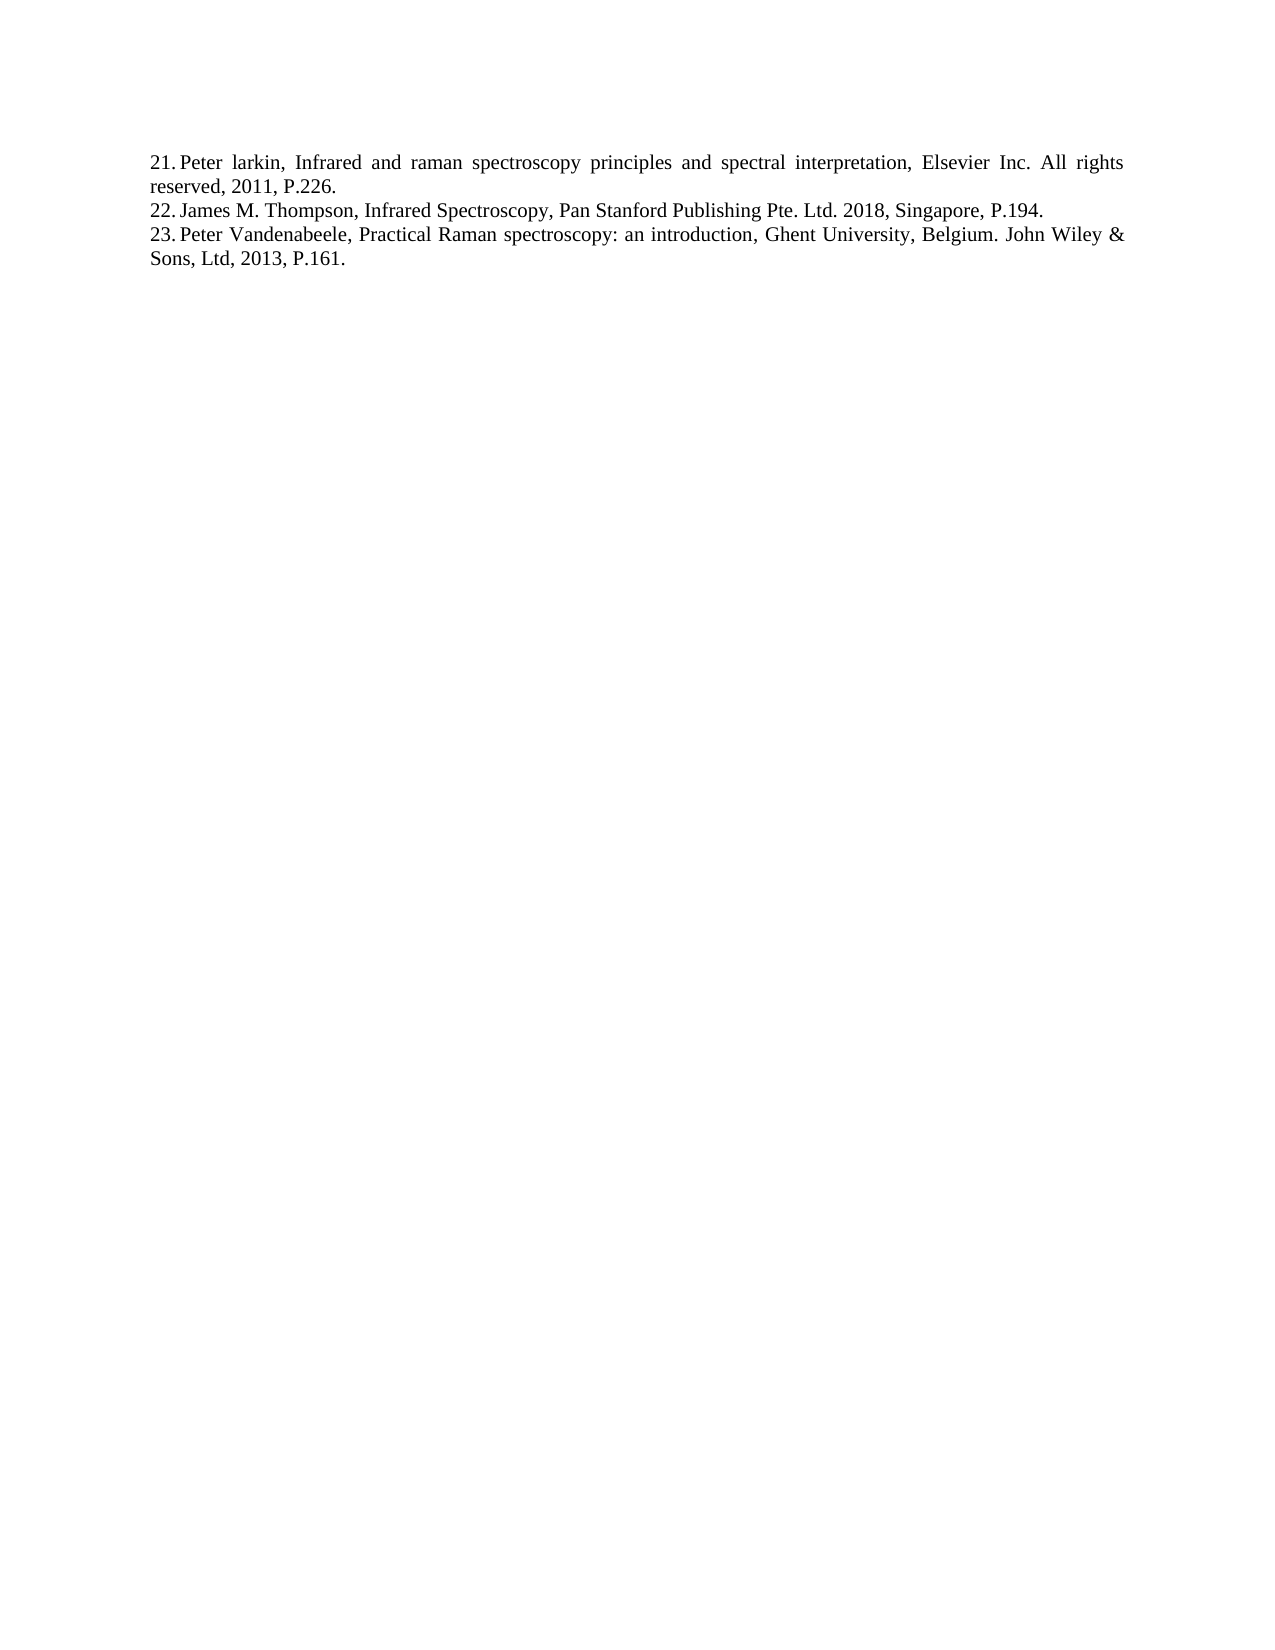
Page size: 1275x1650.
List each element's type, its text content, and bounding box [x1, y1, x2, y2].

list Peter Vandenabeele, Practical Raman spectroscopy: an introduction, Ghent University, Belgium. John Wiley & Sons, Ltd, 2013, P.161. [150, 222, 1125, 270]
list Peter larkin, Infrared and raman spectroscopy principles and spectral interpretation, Elsevier Inc. All rights reserved, 2011, P.226. [150, 150, 1125, 198]
list James M. Thompson, Infrared Spectroscopy, Pan Stanford Publishing Pte. Ltd. 2018, Singapore, P.194. [150, 198, 1125, 222]
